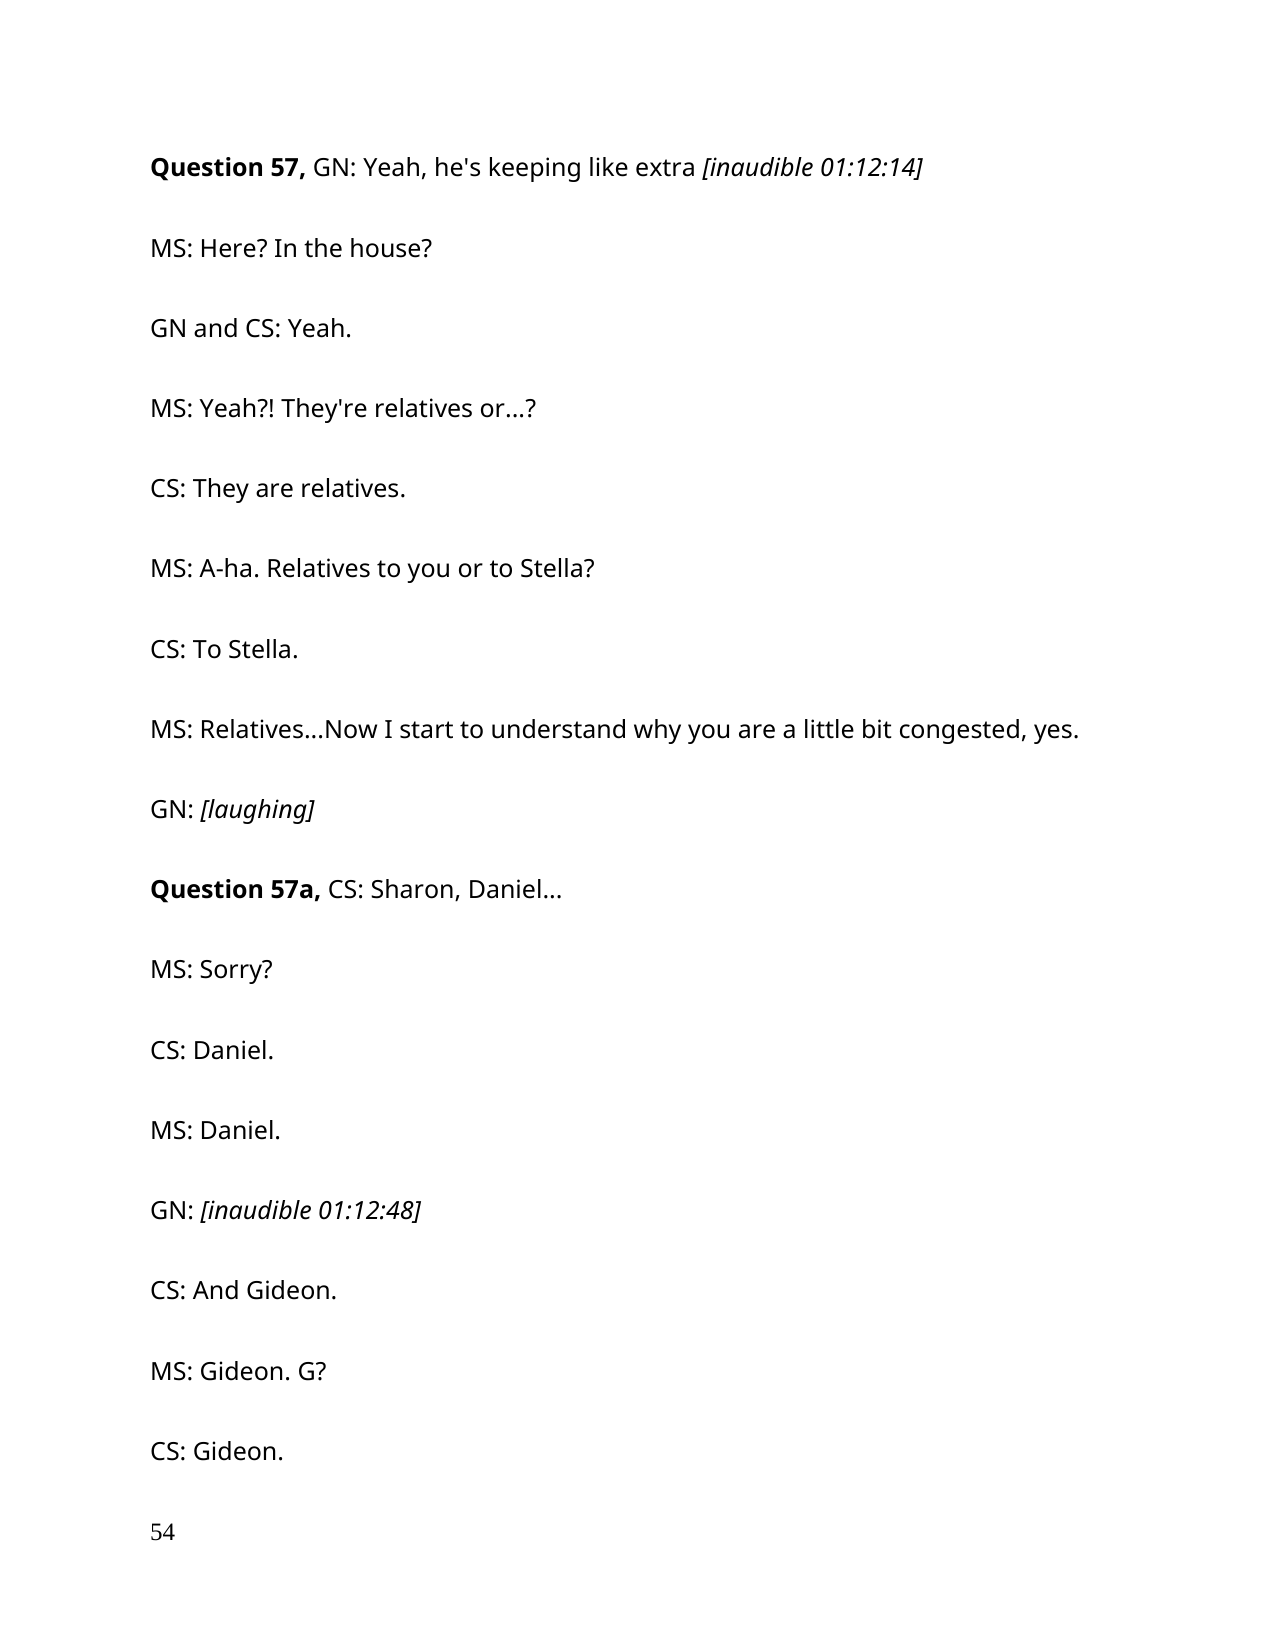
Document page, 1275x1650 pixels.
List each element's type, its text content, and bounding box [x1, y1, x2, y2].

text MS: Relatives...Now I start to understand why you are a little bit congested, yes. [150, 711, 1125, 746]
text MS: Yeah?! They're relatives or...? [150, 391, 1125, 425]
text CS: They are relatives. [150, 471, 1125, 505]
text MS: Daniel. [150, 1112, 1125, 1147]
text CS: Gideon. [150, 1433, 1125, 1467]
text MS: Here? In the house? [150, 230, 1125, 264]
text MS: Sorry? [150, 952, 1125, 986]
text CS: Daniel. [150, 1032, 1125, 1066]
text GN and CS: Yeah. [150, 310, 1125, 344]
text MS: A-ha. Relatives to you or to Stella? [150, 551, 1125, 585]
text Question 57a, CS: Sharon, Daniel... [150, 872, 1125, 906]
text CS: To Stella. [150, 631, 1125, 665]
text GN: [inaudible 01:12:48] [150, 1193, 1125, 1227]
text MS: Gideon. G? [150, 1353, 1125, 1387]
text GN: [laughing] [150, 792, 1125, 826]
text Question 57, GN: Yeah, he's keeping like extra [inaudible 01:12:14] [150, 150, 1125, 184]
text CS: And Gideon. [150, 1273, 1125, 1307]
